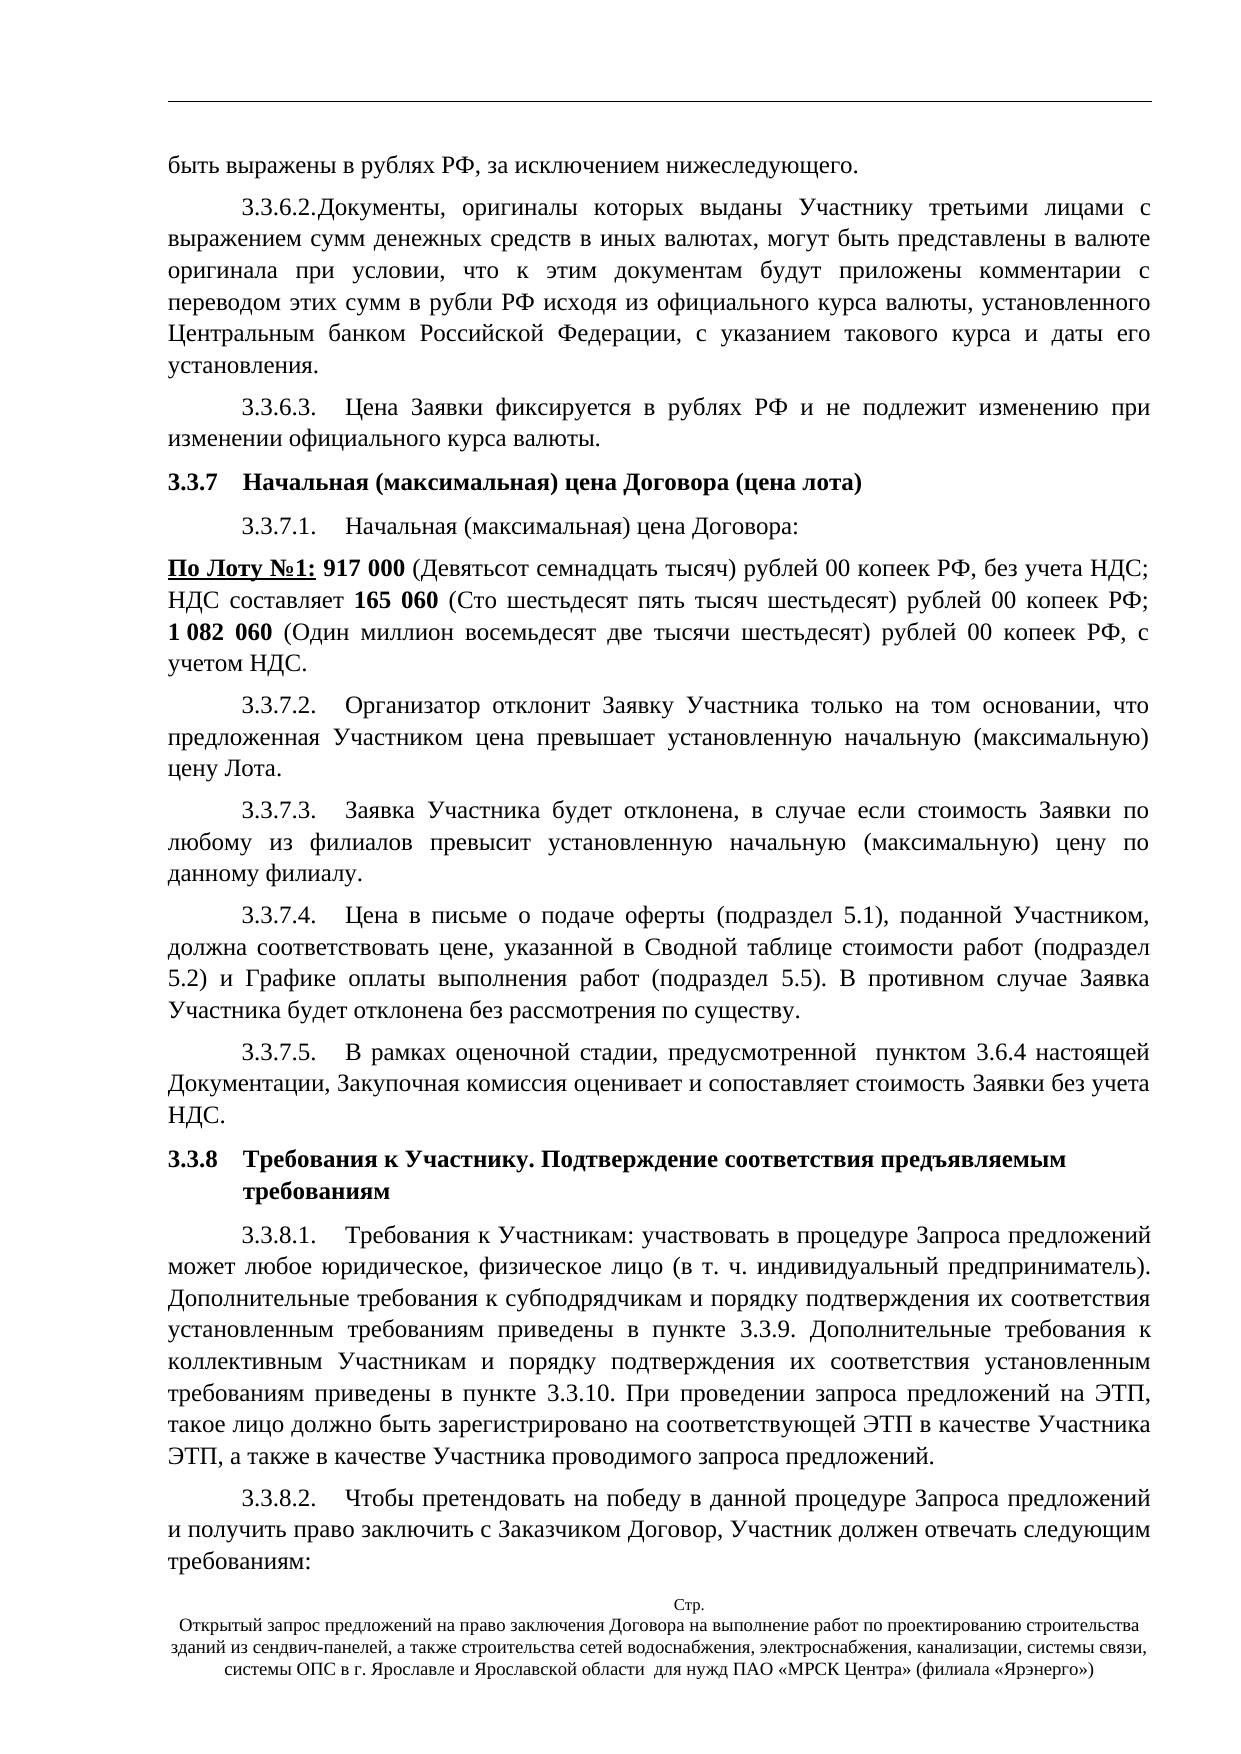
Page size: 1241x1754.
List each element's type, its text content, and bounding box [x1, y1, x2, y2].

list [168, 150, 1152, 179]
list Цена Заявки фиксируется в рублях РФ и не подлежит изменению при изменении официального курса валюты. [168, 392, 1152, 452]
subtitle Требования к Участнику. Подтверждение соответствия предъявляемым требованиям [168, 1144, 1152, 1204]
list Документы, оригиналы которых выданы Участнику третьими лицами с выражением сумм денежных средств в иных валютах, могут быть представлены в валюте оригинала при условии, что к этим документам будут приложены комментарии с переводом этих сумм в рубли РФ исходя из официального курса валюты, установленного Центральным банком Российской Федерации, с указанием такового курса и даты его установления. [168, 192, 1152, 378]
list Требования к Участникам: участвовать в процедуре Запроса предложений может любое юридическое, физическое лицо (в т. ч. индивидуальный предприниматель). Дополнительные требования к субподрядчикам и порядку подтверждения их соответствия установленным требованиям приведены в пункте 3.3.9. Дополнительные требования к коллективным Участникам и порядку подтверждения их соответствия установленным требованиям приведены в пункте 3.3.10. При проведении запроса предложений на ЭТП, такое лицо должно быть зарегистрировано на соответствующей ЭТП в качестве Участника ЭТП, а также в качестве Участника проводимого запроса предложений. [168, 1220, 1152, 1469]
subtitle Начальная (максимальная) цена Договора (цена лота) [168, 467, 1152, 496]
text По Лоту №1: 917 000 (Девятьсот семнадцать тысяч) рублей 00 копеек РФ, без учета НДС; НДС составляет 165 060 (Сто шестьдесят пять тысяч шестьдесят) рублей 00 копеек РФ; 1 082 060 (Один миллион восемьдесят две тысячи шестьдесят) рублей 00 копеек РФ, с учетом НДС. [168, 553, 1150, 677]
list Заявка Участника будет отклонена, в случае если стоимость Заявки по любому из филиалов превысит установленную начальную (максимальную) цену по данному филиалу. [168, 795, 1150, 887]
list Организатор отклонит Заявку Участника только на том основании, что предложенная Участником цена превышает установленную начальную (максимальную) цену Лота. [168, 690, 1150, 782]
list В рамках оценочной стадии, предусмотренной пунктом 3.6.4 настоящей Документации, Закупочная комиссия оценивает и сопоставляет стоимость Заявки без учета НДС. [168, 1037, 1150, 1129]
list Чтобы претендовать на победу в данной процедуре Запроса предложений и получить право заключить с Заказчиком Договор, Участник должен отвечать следующим требованиям: [168, 1483, 1152, 1574]
list Начальная (максимальная) цена Договора: [168, 511, 1150, 540]
list Цена в письме о подаче оферты (подраздел 5.1), поданной Участником, должна соответствовать цене, указанной в Сводной таблице стоимости работ (подраздел 5.2) и Графике оплаты выполнения работ (подраздел 5.5). В противном случае Заявка Участника будет отклонена без рассмотрения по существу. [168, 900, 1150, 1024]
